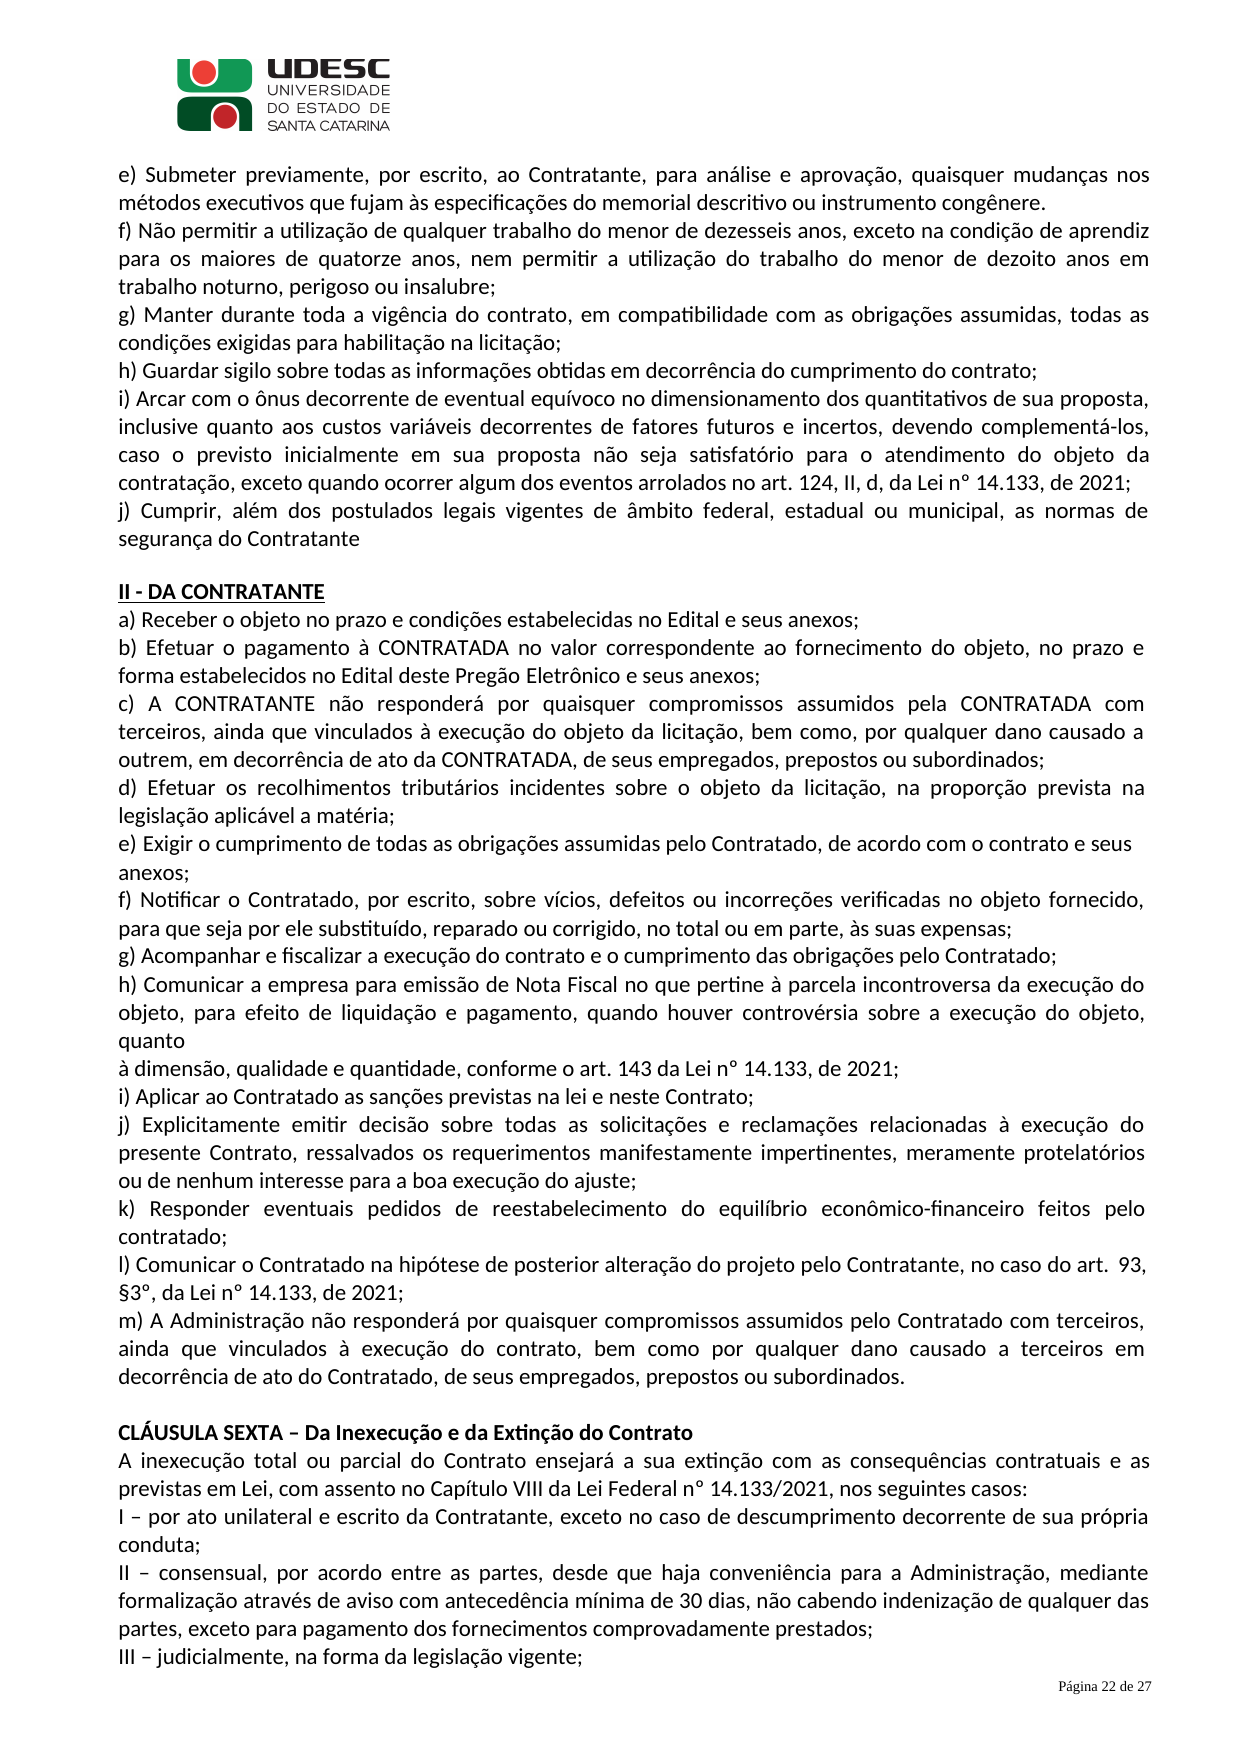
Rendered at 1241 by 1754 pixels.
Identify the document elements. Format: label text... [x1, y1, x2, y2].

text c) A CONTRATANTE não responderá por quaisquer compromissos assumidos pela CONTRATADA com terceiros, ainda que vinculados à execução do objeto da licitação, bem como, por qualquer dano causado a outrem, em decorrência de ato da CONTRATADA, de seus empregados, prepostos ou subordinados; [118, 689, 1147, 773]
text e) Submeter previamente, por escrito, ao Contratante, para análise e aprovação, quaisquer mudanças nos métodos executivos que fujam às especificações do memorial descritivo ou instrumento congênere. [118, 160, 1152, 216]
text A inexecução total ou parcial do Contrato ensejará a sua extinção com as consequências contratuais e as previstas em Lei, com assento no Capítulo VIII da Lei Federal nº 14.133/2021, nos seguintes casos: [118, 1446, 1152, 1502]
text g) Acompanhar e fiscalizar a execução do contrato e o cumprimento das obrigações pelo Contratado; [118, 942, 1147, 970]
text i) Arcar com o ônus decorrente de eventual equívoco no dimensionamento dos quantitativos de sua proposta, inclusive quanto aos custos variáveis decorrentes de fatores futuros e incertos, devendo complementá-los, caso o previsto inicialmente em sua proposta não seja satisfatório para o atendimento do objeto da contratação, exceto quando ocorrer algum dos eventos arrolados no art. 124, II, d, da Lei nº 14.133, de 2021; [118, 384, 1152, 496]
text I – por ato unilateral e escrito da Contratante, exceto no caso de descumprimento decorrente de sua própria conduta; [118, 1502, 1152, 1558]
text a) Receber o objeto no prazo e condições estabelecidas no Edital e seus anexos; [118, 605, 1147, 633]
text e) Exigir o cumprimento de todas as obrigações assumidas pelo Contratado, de acordo com o contrato e seus [118, 829, 1147, 858]
text k) Responder eventuais pedidos de reestabelecimento do equilíbrio econômico-financeiro feitos pelo contratado; [118, 1194, 1147, 1250]
text f) Notificar o Contratado, por escrito, sobre vícios, defeitos ou incorreções verificadas no objeto fornecido, para que seja por ele substituído, reparado ou corrigido, no total ou em parte, às suas expensas; [118, 886, 1147, 942]
text f) Não permitir a utilização de qualquer trabalho do menor de dezesseis anos, exceto na condição de aprendiz para os maiores de quatorze anos, nem permitir a utilização do trabalho do menor de dezoito anos em trabalho noturno, perigoso ou insalubre; [118, 216, 1152, 300]
text h) Comunicar a empresa para emissão de Nota Fiscal no que pertine à parcela incontroversa da execução do objeto, para efeito de liquidação e pagamento, quando houver controvérsia sobre a execução do objeto, quanto [118, 970, 1147, 1054]
picture [177, 59, 390, 131]
text b) Efetuar o pagamento à CONTRATADA no valor correspondente ao fornecimento do objeto, no prazo e forma estabelecidos no Edital deste Pregão Eletrônico e seus anexos; [118, 633, 1147, 689]
text II – consensual, por acordo entre as partes, desde que haja conveniência para a Administração, mediante formalização através de aviso com antecedência mínima de 30 dias, não cabendo indenização de qualquer das partes, exceto para pagamento dos fornecimentos comprovadamente prestados; [118, 1558, 1152, 1642]
text II - DA CONTRATANTE [118, 577, 1152, 605]
text j) Explicitamente emitir decisão sobre todas as solicitações e reclamações relacionadas à execução do presente Contrato, ressalvados os requerimentos manifestamente impertinentes, meramente protelatórios ou de nenhum interesse para a boa execução do ajuste; [118, 1110, 1147, 1194]
text m) A Administração não responderá por quaisquer compromissos assumidos pelo Contratado com terceiros, ainda que vinculados à execução do contrato, bem como por qualquer dano causado a terceiros em decorrência de ato do Contratado, de seus empregados, prepostos ou subordinados. [118, 1306, 1147, 1390]
text III – judicialmente, na forma da legislação vigente; [118, 1642, 1152, 1670]
text h) Guardar sigilo sobre todas as informações obtidas em decorrência do cumprimento do contrato; [118, 356, 1152, 384]
text à dimensão, qualidade e quantidade, conforme o art. 143 da Lei nº 14.133, de 2021; [118, 1054, 1147, 1082]
text g) Manter durante toda a vigência do contrato, em compatibilidade com as obrigações assumidas, todas as condições exigidas para habilitação na licitação; [118, 300, 1152, 356]
text anexos; [118, 858, 1147, 886]
text j) Cumprir, além dos postulados legais vigentes de âmbito federal, estadual ou municipal, as normas de segurança do Contratante [118, 496, 1152, 552]
text CLÁUSULA SEXTA – Da Inexecução e da Extinção do Contrato [118, 1418, 1152, 1446]
text i) Aplicar ao Contratado as sanções previstas na lei e neste Contrato; [118, 1082, 1147, 1110]
text d) Efetuar os recolhimentos tributários incidentes sobre o objeto da licitação, na proporção prevista na legislação aplicável a matéria; [118, 773, 1147, 829]
text l) Comunicar o Contratado na hipótese de posterior alteração do projeto pelo Contratante, no caso do art. 93, §3º, da Lei nº 14.133, de 2021; [118, 1250, 1147, 1306]
